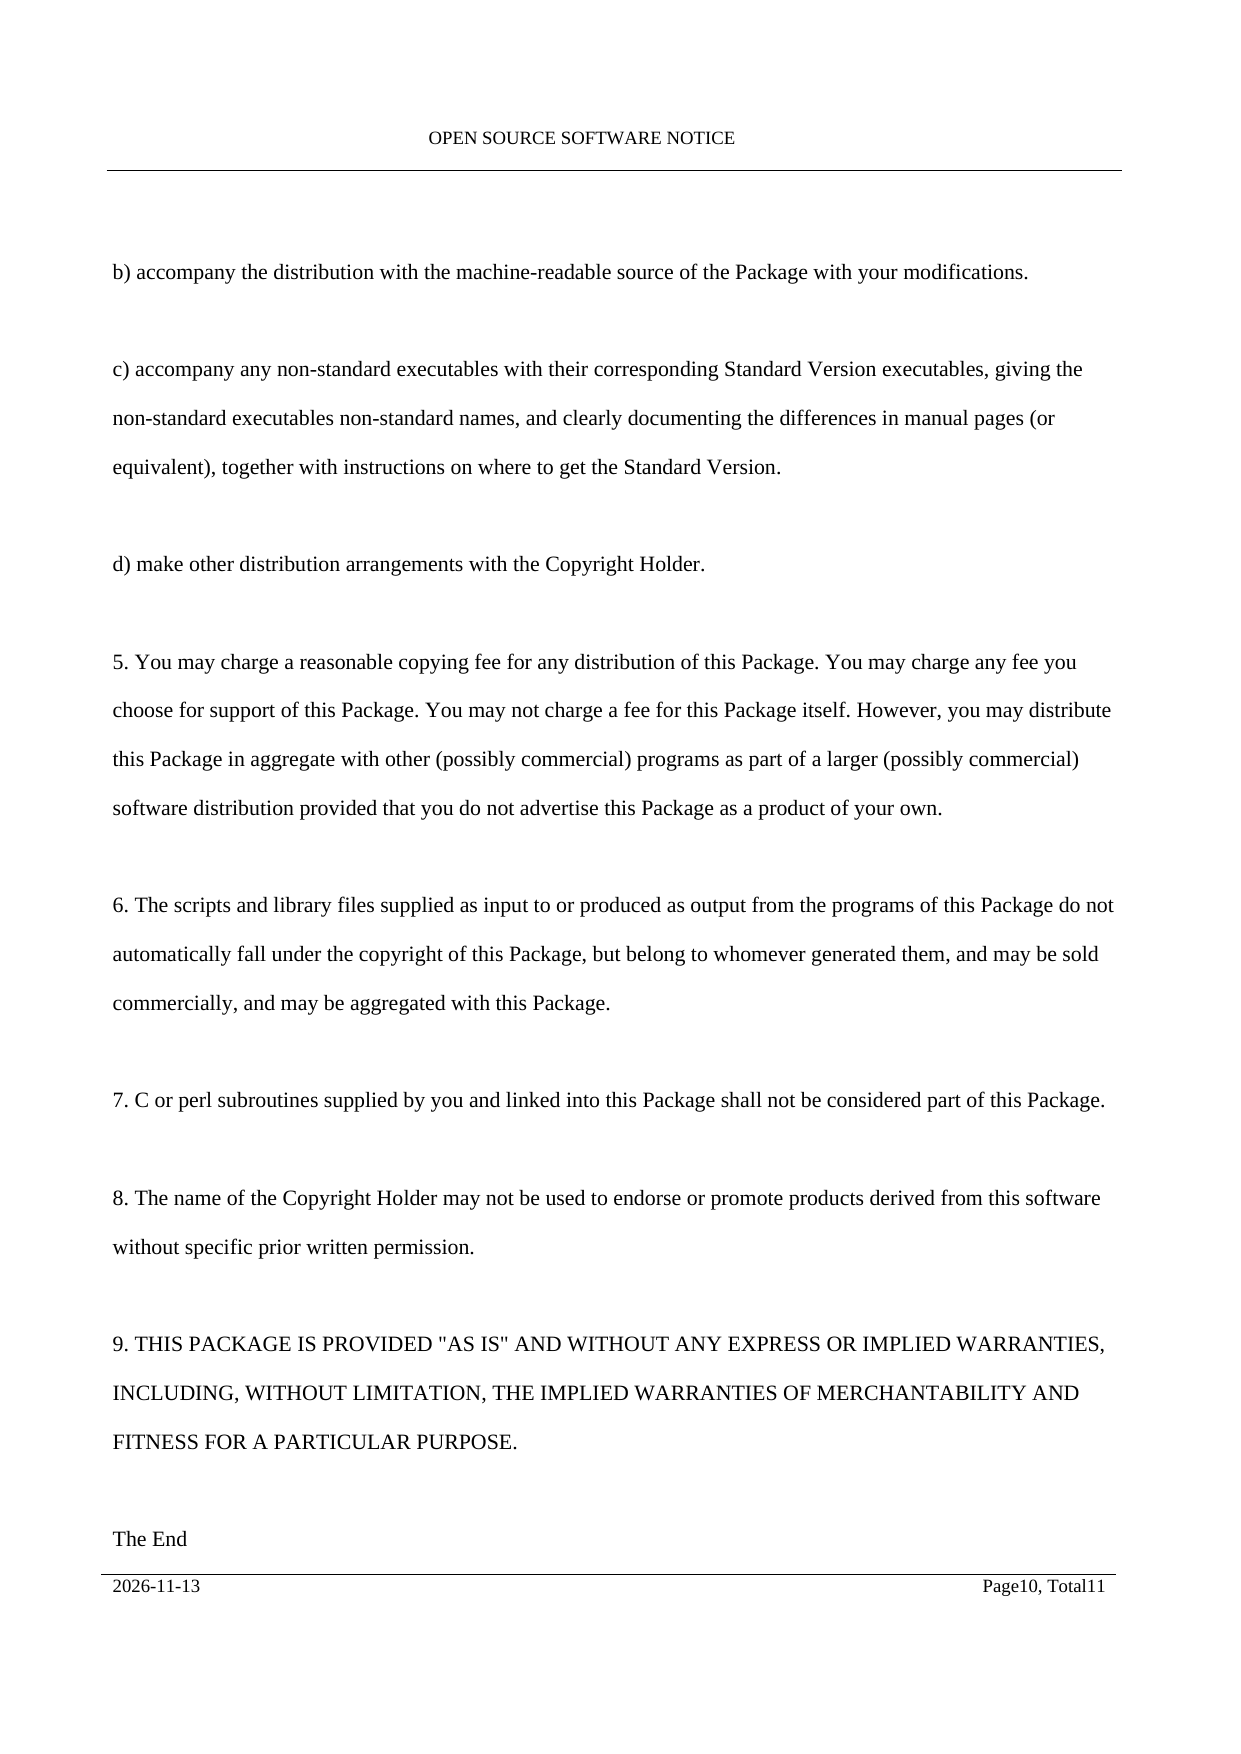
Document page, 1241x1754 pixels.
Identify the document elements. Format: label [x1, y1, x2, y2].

text [112, 206, 1128, 1555]
